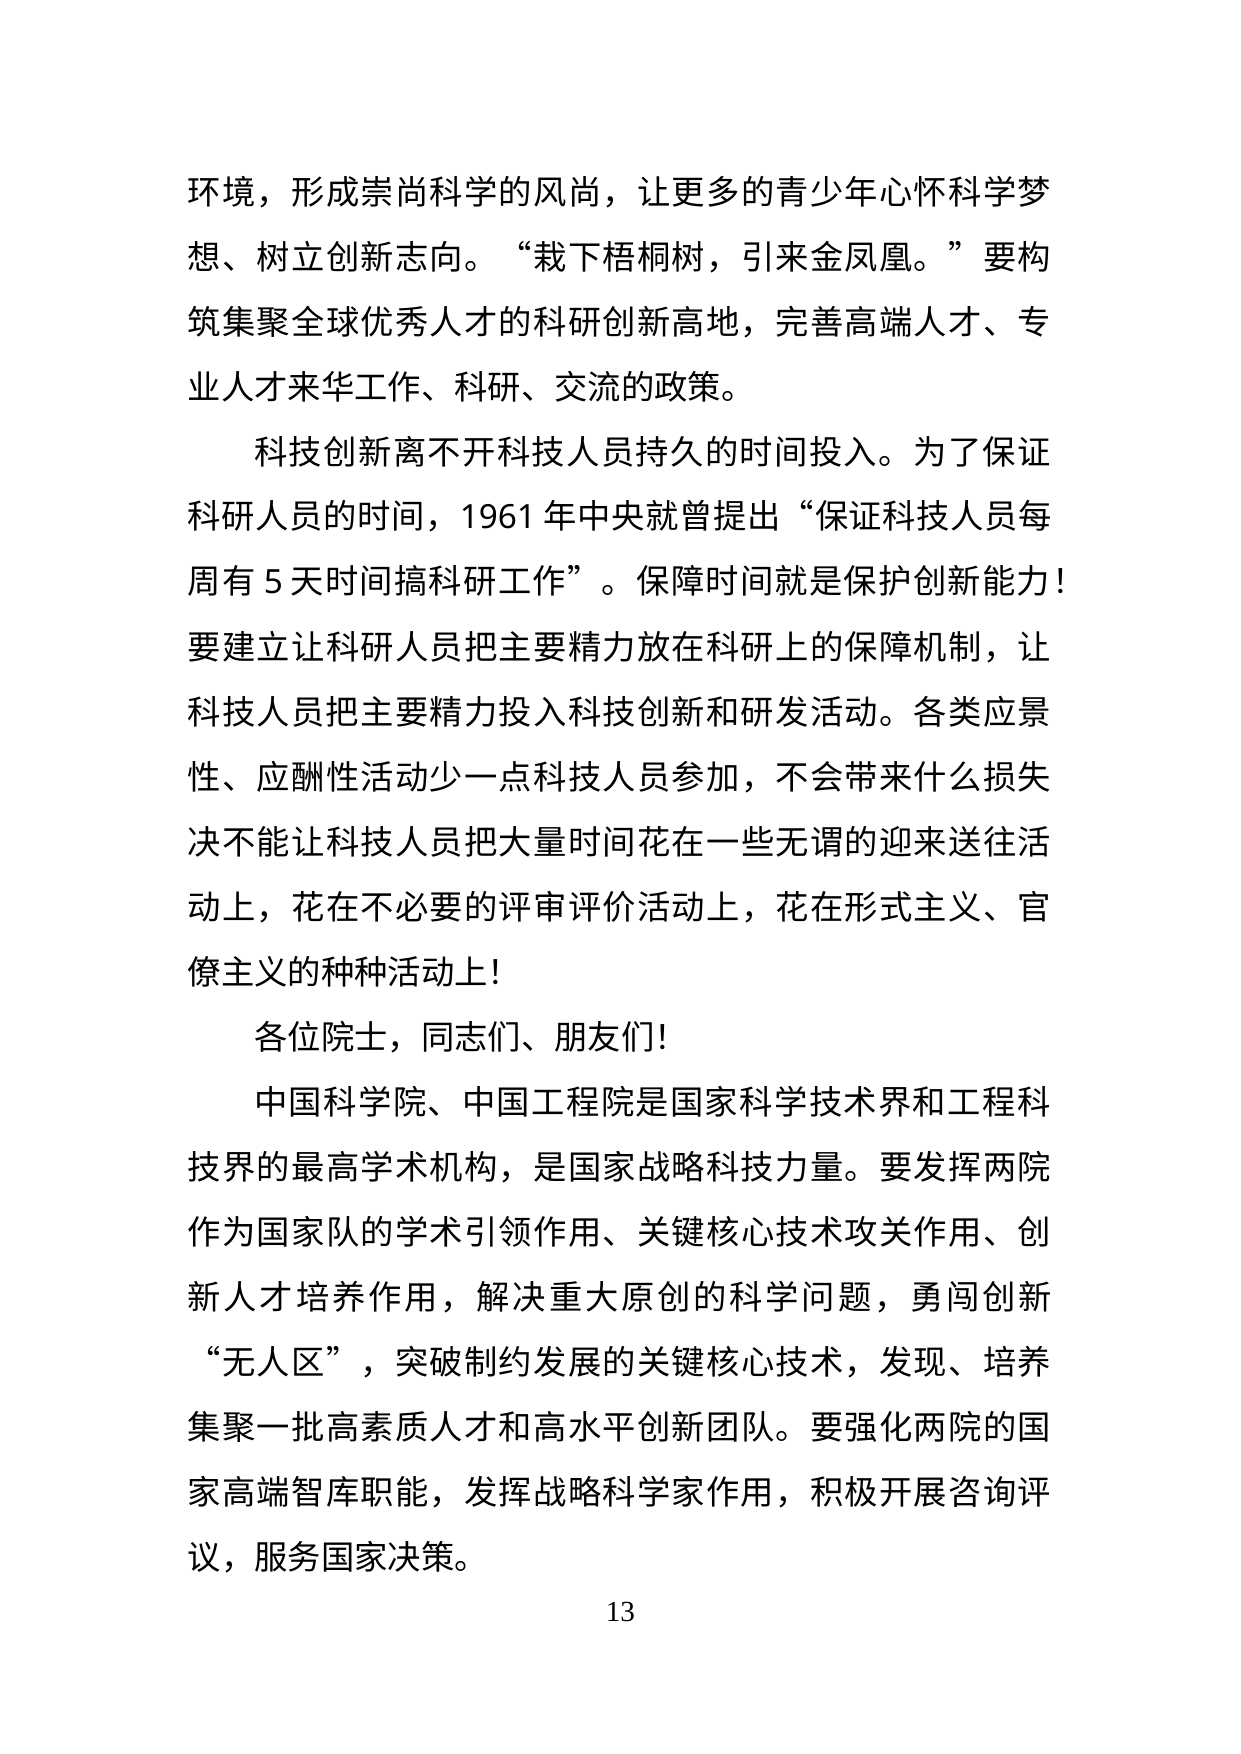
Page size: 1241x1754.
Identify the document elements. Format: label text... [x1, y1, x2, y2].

text 中国科学院、中国工程院是国家科学技术界和工程科技界的最高学术机构，是国家战略科技力量。要发挥两院作为国家队的学术引领作用、关键核心技术攻关作用、创新人才培养作用，解决重大原创的科学问题，勇闯创新“无人区”，突破制约发展的关键核心技术，发现、培养、集聚一批高素质人才和高水平创新团队。要强化两院的国家高端智库职能，发挥战略科学家作用，积极开展咨询评议，服务国家决策。 [187, 1067, 1053, 1587]
text 各位院士，同志们、朋友们！ [187, 1002, 1053, 1067]
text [187, 157, 1053, 417]
text 科技创新离不开科技人员持久的时间投入。为了保证科研人员的时间，1961年中央就曾提出“保证科技人员每周有5天时间搞科研工作”。保障时间就是保护创新能力！要建立让科研人员把主要精力放在科研上的保障机制，让科技人员把主要精力投入科技创新和研发活动。各类应景性、应酬性活动少一点科技人员参加，不会带来什么损失！决不能让科技人员把大量时间花在一些无谓的迎来送往活动上，花在不必要的评审评价活动上，花在形式主义、官僚主义的种种活动上！ [187, 417, 1053, 1002]
